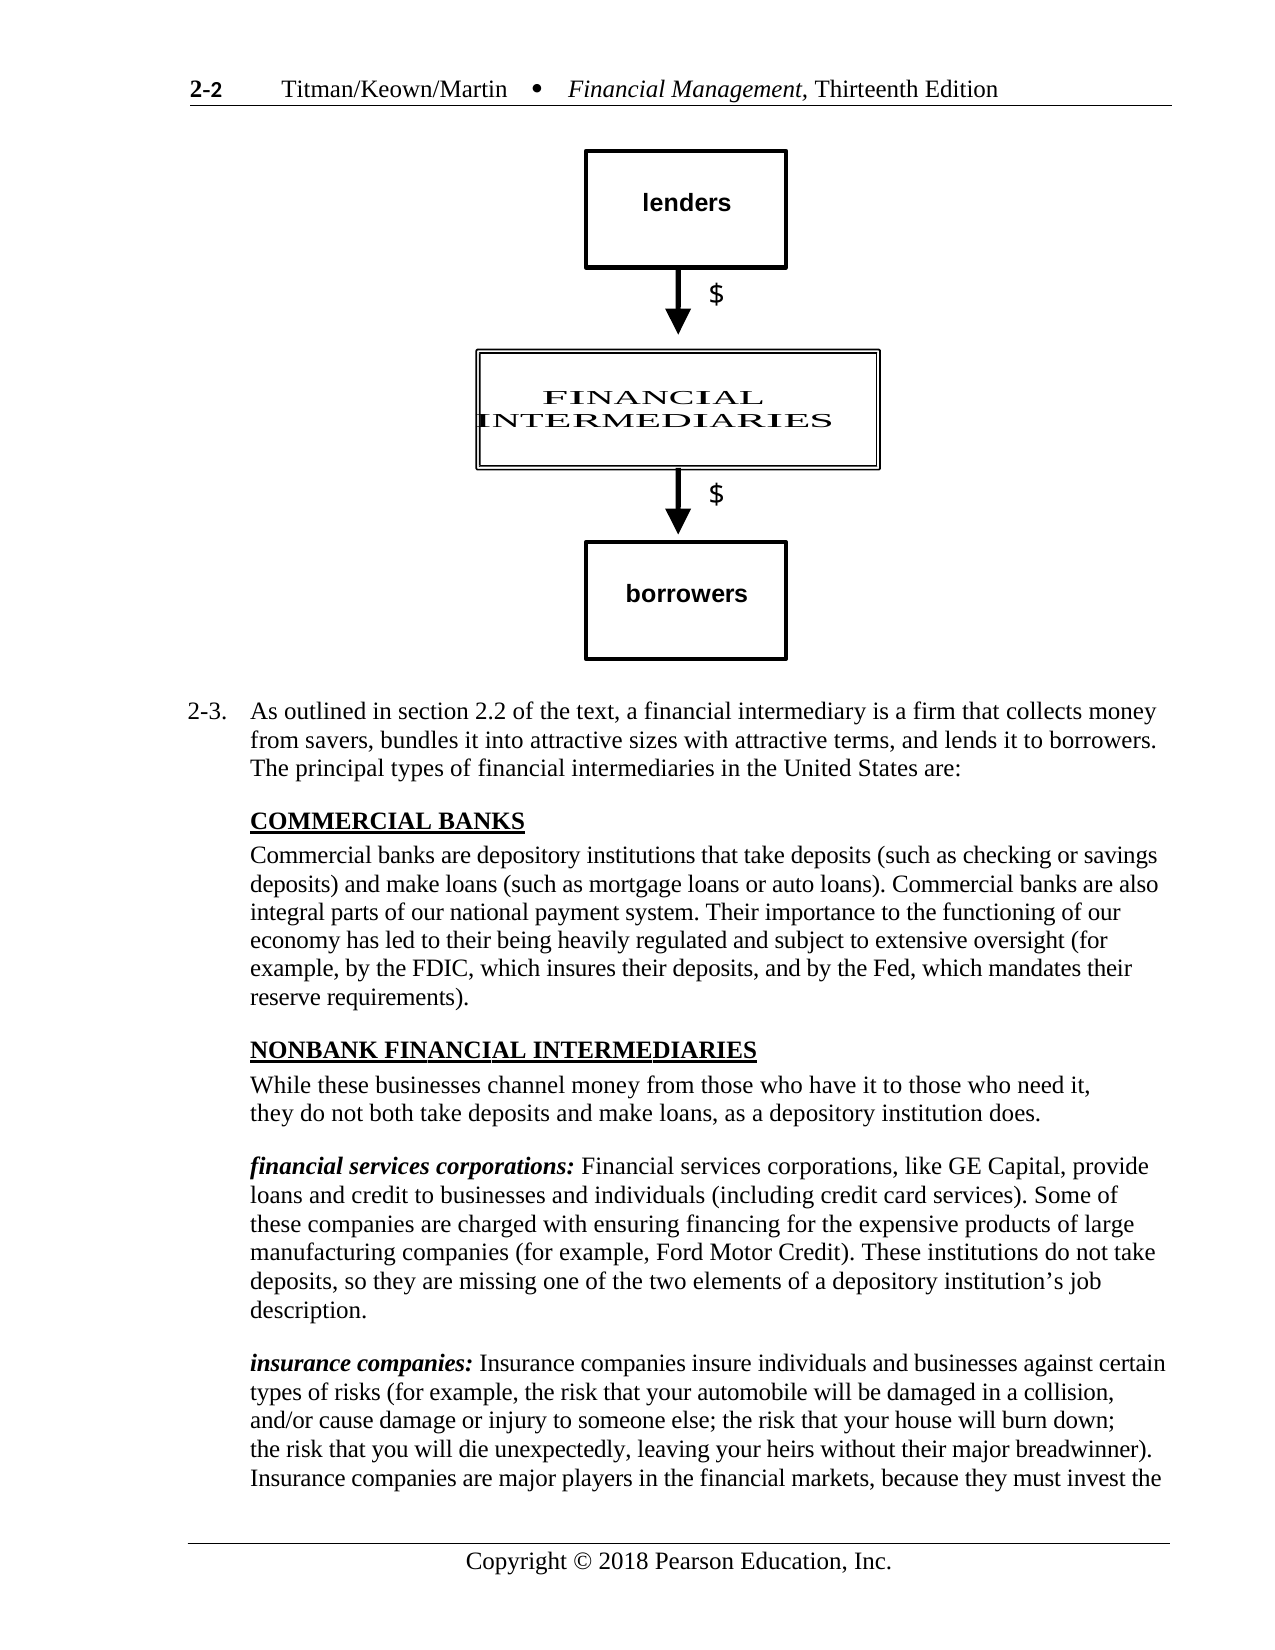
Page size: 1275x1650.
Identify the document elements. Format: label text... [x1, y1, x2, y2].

text FINANCIAL INTERMEDIARIES [474, 386, 885, 432]
text lenders [613, 188, 761, 216]
text COMMERCIAL BANKS [250, 806, 1172, 835]
text NONBANK FINANCIAL INTERMEDIARIES [250, 1035, 1172, 1063]
text borrowers [596, 579, 777, 608]
text While these businesses channel money from those who have it to those who need it, they do not both take deposits and make loans, as a depository institution does. [250, 1070, 1133, 1127]
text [250, 1348, 1170, 1492]
text financial services corporations: Financial services corporations, like GE Capital, provide loans and credit to businesses and individuals (including credit card services). Some of these companies are charged with ensuring financing for the expensive products of large manufacturing companies (for example, Ford Motor Credit). These institutions do not take deposits, so they are missing one of the two elements of a depository institution’s job description. [250, 1151, 1170, 1324]
text Commercial banks are depository institutions that take deposits (such as checking or savings deposits) and make loans (such as mortgage loans or auto loans). Commercial banks are also integral parts of our national payment system. Their importance to the functioning of our economy has led to their being heavily regulated and subject to extensive oversight (for example, by the FDIC, which insures their deposits, and by the Fed, which mandates their reserve requirements). [250, 841, 1172, 1011]
text $ [679, 277, 753, 310]
text 2-3. As outlined in section 2.2 of the text, a financial intermediary is a firm that collects money from savers, bundles it into attractive sizes with attractive terms, and lends it to borrowers. The principal types of financial intermediaries in the United States are: [187, 696, 1170, 782]
text $ [679, 477, 753, 509]
